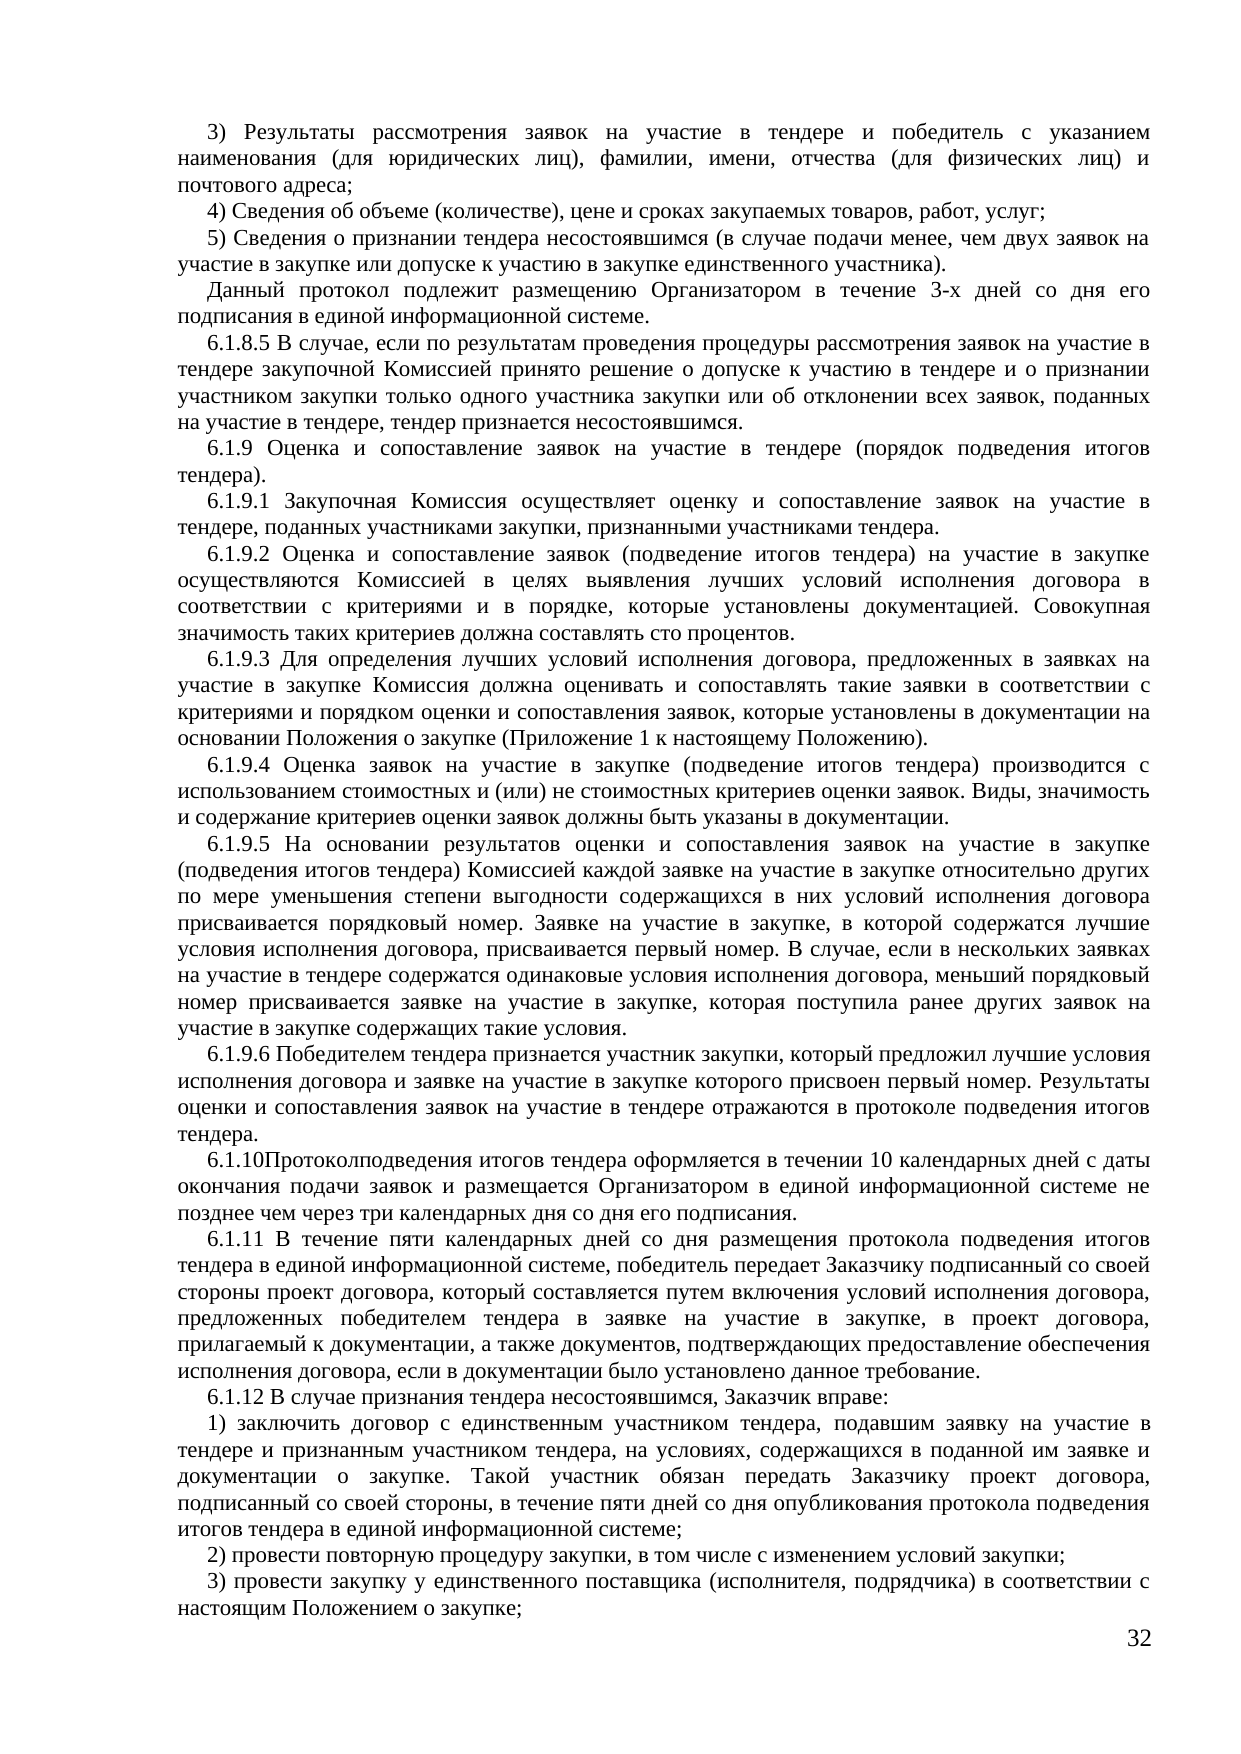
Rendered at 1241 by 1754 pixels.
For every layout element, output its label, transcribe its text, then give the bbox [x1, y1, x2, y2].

text 6.1.9.5 На основании результатов оценки и сопоставления заявок на участие в закупке (подведения итогов тендера) Комиссией каждой заявке на участие в закупке относительно других по мере уменьшения степени выгодности содержащихся в них условий исполнения договора присваивается порядковый номер. Заявке на участие в закупке, в которой содержатся лучшие условия исполнения договора, присваивается первый номер. В случае, если в нескольких заявках на участие в тендере содержатся одинаковые условия исполнения договора, меньший порядковый номер присваивается заявке на участие в закупке, которая поступила ранее других заявок на участие в закупке содержащих такие условия. [177, 830, 1152, 1041]
text 6.1.9 Оценка и сопоставление заявок на участие в тендере (порядок подведения итогов тендера). [177, 434, 1152, 487]
text 6.1.9.6 Победителем тендера признается участник закупки, который предложил лучшие условия исполнения договора и заявке на участие в закупке которого присвоен первый номер. Результаты оценки и сопоставления заявок на участие в тендере отражаются в протоколе подведения итогов тендера. [177, 1041, 1152, 1146]
text 2) провести повторную процедуру закупки, в том числе с изменением условий закупки; [177, 1541, 1152, 1568]
text 6.1.9.4 Оценка заявок на участие в закупке (подведение итогов тендера) производится с использованием стоимостных и (или) не стоимостных критериев оценки заявок. Виды, значимость и содержание критериев оценки заявок должны быть указаны в документации. [177, 751, 1152, 830]
text 4) Сведения об объеме (количестве), цене и сроках закупаемых товаров, работ, услуг; [177, 197, 1152, 223]
text 6.1.11 В течение пяти календарных дней со дня размещения протокола подведения итогов тендера в единой информационной системе, победитель передает Заказчику подписанный со своей стороны проект договора, который составляется путем включения условий исполнения договора, предложенных победителем тендера в заявке на участие в закупке, в проект договора, прилагаемый к документации, а также документов, подтверждающих предоставление обеспечения исполнения договора, если в документации было установлено данное требование. [177, 1225, 1152, 1383]
text 6.1.10Протоколподведения итогов тендера оформляется в течении 10 календарных дней с даты окончания подачи заявок и размещается Организатором в единой информационной системе не позднее чем через три календарных дня со дня его подписания. [177, 1146, 1152, 1225]
text 6.1.9.3 Для определения лучших условий исполнения договора, предложенных в заявках на участие в закупке Комиссия должна оценивать и сопоставлять такие заявки в соответствии с критериями и порядком оценки и сопоставления заявок, которые установлены в документации на основании Положения о закупке (Приложение 1 к настоящему Положению). [177, 645, 1152, 751]
text 6.1.9.2 Оценка и сопоставление заявок (подведение итогов тендера) на участие в закупке осуществляются Комиссией в целях выявления лучших условий исполнения договора в соответствии с критериями и в порядке, которые установлены документацией. Совокупная значимость таких критериев должна составлять сто процентов. [177, 540, 1152, 645]
text Данный протокол подлежит размещению Организатором в течение 3-х дней со дня его подписания в единой информационной системе. [177, 276, 1152, 329]
text 3) Результаты рассмотрения заявок на участие в тендере и победитель с указанием наименования (для юридических лиц), фамилии, имени, отчества (для физических лиц) и почтового адреса; [177, 118, 1152, 197]
text 6.1.9.1 Закупочная Комиссия осуществляет оценку и сопоставление заявок на участие в тендере, поданных участниками закупки, признанными участниками тендера. [177, 487, 1152, 540]
text 6.1.8.5 В случае, если по результатам проведения процедуры рассмотрения заявок на участие в тендере закупочной Комиссией принято решение о допуске к участию в тендере и о признании участником закупки только одного участника закупки или об отклонении всех заявок, поданных на участие в тендере, тендер признается несостоявшимся. [177, 329, 1152, 434]
text 6.1.12 В случае признания тендера несостоявшимся, Заказчик вправе: [177, 1383, 1152, 1409]
text 5) Сведения о признании тендера несостоявшимся (в случае подачи менее, чем двух заявок на участие в закупке или допуске к участию в закупке единственного участника). [177, 223, 1152, 276]
text 3) провести закупку у единственного поставщика (исполнителя, подрядчика) в соответствии с настоящим Положением о закупке; [177, 1568, 1152, 1620]
text 1) заключить договор с единственным участником тендера, подавшим заявку на участие в тендере и признанным участником тендера, на условиях, содержащихся в поданной им заявке и документации о закупке. Такой участник обязан передать Заказчику проект договора, подписанный со своей стороны, в течение пяти дней со дня опубликования протокола подведения итогов тендера в единой информационной системе; [177, 1409, 1152, 1541]
